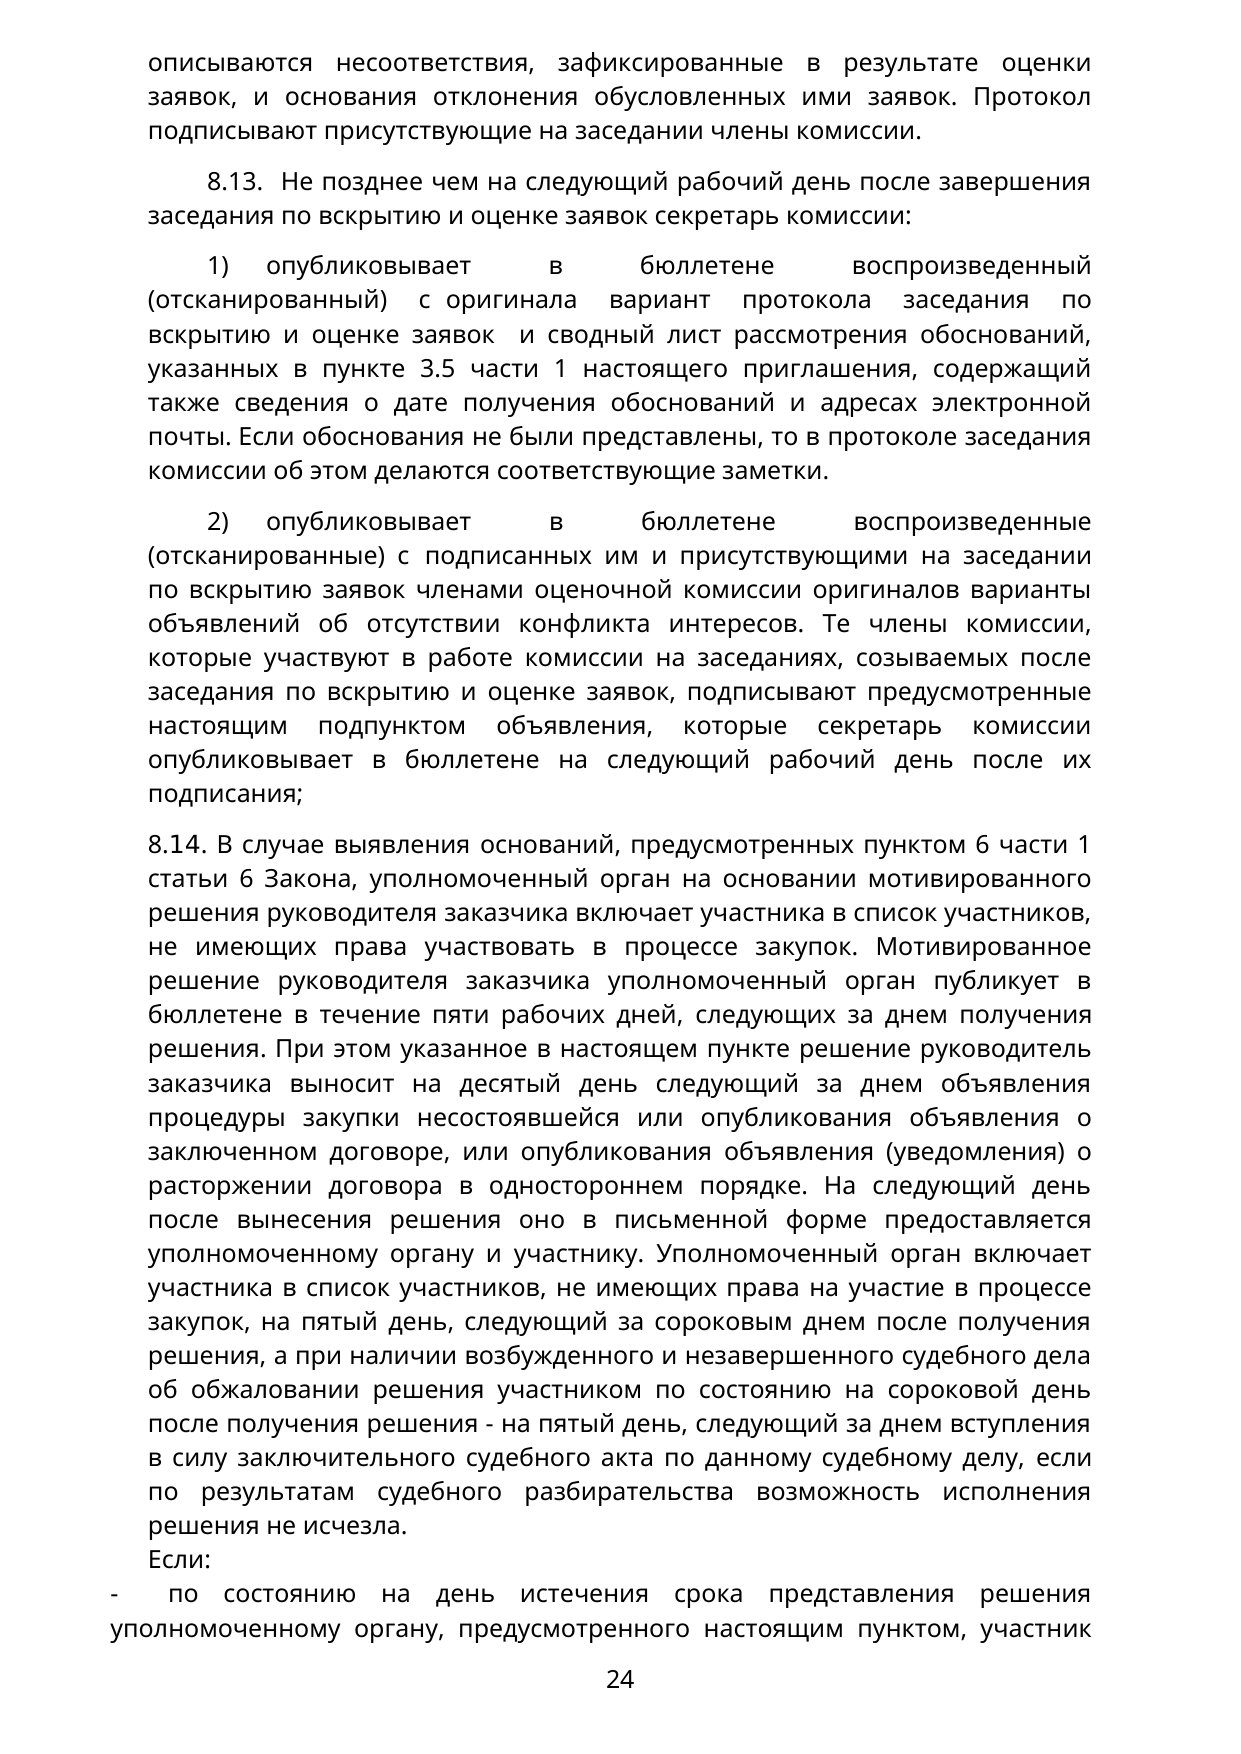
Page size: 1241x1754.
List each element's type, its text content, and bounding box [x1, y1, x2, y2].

text 2) опубликовывает в бюллетене воспроизведенные (отсканированные) с подписанных им и присутствующими на заседании по вскрытию заявок членами оценочной комиссии оригиналов варианты объявлений об отсутствии конфликта интересов. Те члены комиссии, которые участвуют в работе комиссии на заседаниях, созываемых после заседания по вскрытию и оценке заявок, подписывают предусмотренные настоящим подпунктом объявления, которые секретарь комиссии опубликовывает в бюллетене на следующий рабочий день после их подписания; [148, 503, 1092, 810]
text 1) опубликовывает в бюллетене воспроизведенный (отсканированный) с оригинала вариант протокола заседания по вскрытию и оценке заявок и сводный лист рассмотрения обоснований, указанных в пункте 3.5 части 1 настоящего приглашения, содержащий также сведения о дате получения обоснований и адресах электронной почты. Если обоснования не были представлены, то в протоколе заседания комиссии об этом делаются соответствующие заметки. [148, 248, 1092, 487]
text Если: [148, 1542, 1092, 1576]
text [148, 44, 1092, 147]
text 8.13. Не позднее чем на следующий рабочий день после завершения заседания по вскрытию и оценке заявок секретарь комиссии: [148, 163, 1092, 231]
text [110, 1576, 1092, 1644]
text 8.14. В случае выявления оснований, предусмотренных пунктом 6 части 1 статьи 6 Закона, уполномоченный орган на основании мотивированного решения руководителя заказчика включает участника в список участников, не имеющих права участвовать в процессе закупок. Мотивированное решение руководителя заказчика уполномоченный орган публикует в бюллетене в течение пяти рабочих дней, следующих за днем получения решения. При этом указанное в настоящем пункте решение руководитель заказчика выносит на десятый день следующий за днем объявления процедуры закупки несостоявшейся или опубликования объявления о заключенном договоре, или опубликования объявления (уведомления) о расторжении договора в одностороннем порядке. На следующий день после вынесения решения оно в письменной форме предоставляется уполномоченному органу и участнику. Уполномоченный орган включает участника в список участников, не имеющих права на участие в процессе закупок, на пятый день, следующий за сороковым днем после получения решения, а при наличии возбужденного и незавершенного судебного дела об обжаловании решения участником по состоянию на сороковой день после получения решения - на пятый день, следующий за днем вступления в силу заключительного судебного акта по данному судебному делу, если по результатам судебного разбирательства возможность исполнения решения не исчезла. [148, 827, 1092, 1542]
